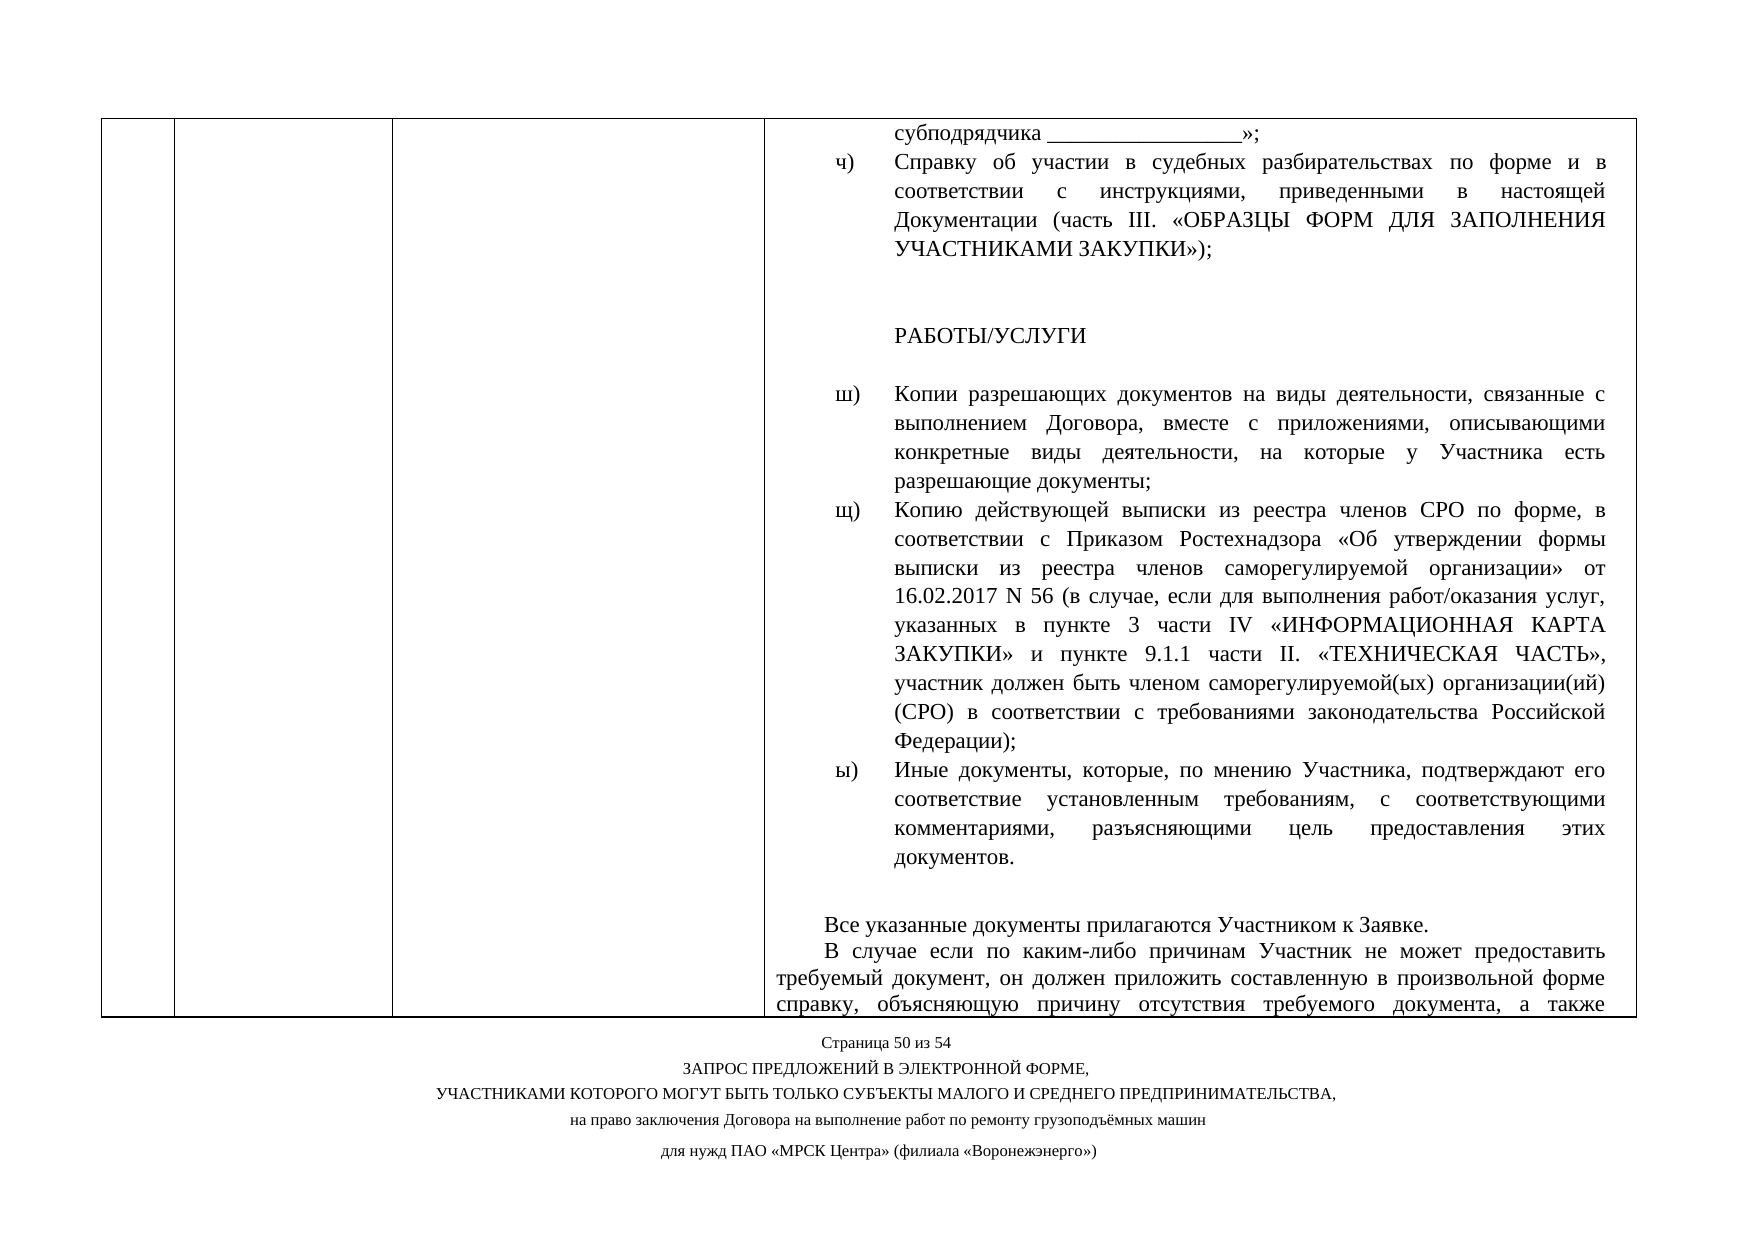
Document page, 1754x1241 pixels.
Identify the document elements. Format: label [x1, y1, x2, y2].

table_cell [765, 119, 1636, 1016]
table_cell [175, 119, 392, 1016]
table_cell [102, 119, 174, 1016]
table_cell [393, 119, 764, 1016]
